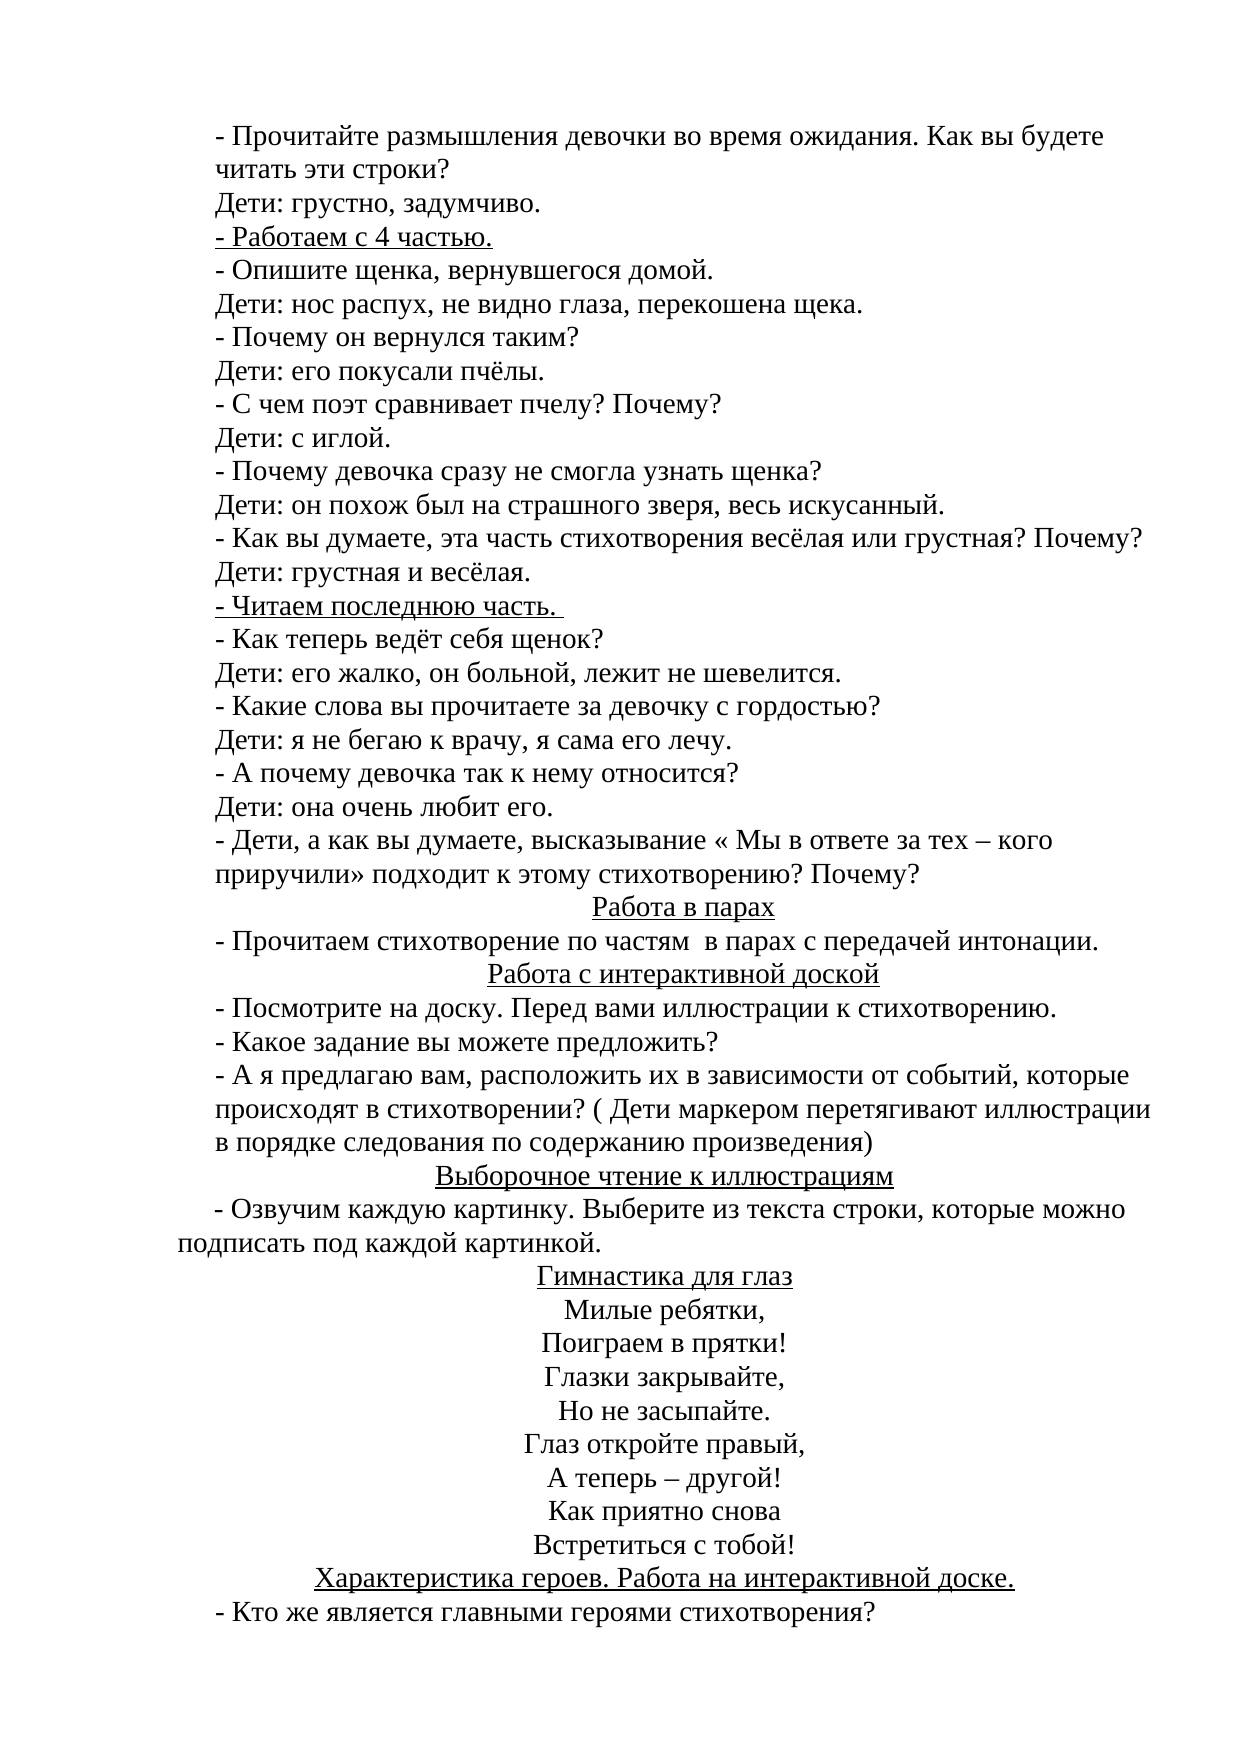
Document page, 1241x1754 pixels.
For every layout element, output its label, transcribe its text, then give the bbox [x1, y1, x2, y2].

text - Прочитаем стихотворение по частям в парах с передачей интонации. [215, 923, 1152, 957]
text - Опишите щенка, вернувшегося домой. [215, 252, 1152, 286]
text Гимнастика для глаз [177, 1258, 1152, 1292]
text - Прочитайте размышления девочки во время ожидания. Как вы будете читать эти строки? [215, 118, 1152, 185]
text Работа с интерактивной доской [215, 957, 1152, 990]
text - Озвучим каждую картинку. Выберите из текста строки, которые можно подписать под каждой картинкой. [177, 1191, 1152, 1258]
text - Как теперь ведёт себя щенок? [215, 621, 1152, 655]
text Глаз откройте правый, [177, 1426, 1152, 1460]
text Но не засыпайте. [177, 1393, 1152, 1426]
text Дети: нос распух, не видно глаза, перекошена щека. [215, 286, 1152, 319]
text А теперь – другой! [177, 1460, 1152, 1493]
text Дети: его покусали пчёлы. [215, 353, 1152, 386]
text - Почему он вернулся таким? [215, 319, 1152, 353]
text - С чем поэт сравнивает пчелу? Почему? [215, 386, 1152, 420]
text - Какие слова вы прочитаете за девочку с гордостью? [215, 688, 1152, 722]
text - Как вы думаете, эта часть стихотворения весёлая или грустная? Почему? [215, 521, 1152, 554]
text - Какое задание вы можете предложить? [215, 1024, 1152, 1057]
text Дети: грустная и весёлая. [215, 554, 1152, 588]
text Милые ребятки, [177, 1292, 1152, 1326]
text Дети: он похож был на страшного зверя, весь искусанный. [215, 487, 1152, 521]
text - А я предлагаю вам, расположить их в зависимости от событий, которые происходят в стихотворении? ( Дети маркером перетягивают иллюстрации в порядке следования по содержанию произведения) [215, 1057, 1152, 1158]
text - Почему девочка сразу не смогла узнать щенка? [215, 453, 1152, 487]
text - Работаем с 4 частью. [215, 219, 1152, 252]
text - Кто же является главными героями стихотворения? [215, 1594, 1152, 1627]
text Глазки закрывайте, [177, 1359, 1152, 1393]
text Дети: она очень любит его. [215, 789, 1152, 822]
text - Читаем последнюю часть. [215, 588, 1152, 621]
text Встретиться с тобой! [177, 1527, 1152, 1560]
text Дети: с иглой. [215, 420, 1152, 453]
text Выборочное чтение к иллюстрациям [177, 1158, 1152, 1191]
text - Дети, а как вы думаете, высказывание « Мы в ответе за тех – кого приручили» подходит к этому стихотворению? Почему? [215, 822, 1152, 889]
text Поиграем в прятки! [177, 1326, 1152, 1359]
text Работа в парах [215, 889, 1152, 923]
text - А почему девочка так к нему относится? [215, 755, 1152, 789]
text Дети: грустно, задумчиво. [215, 185, 1152, 219]
text Дети: я не бегаю к врачу, я сама его лечу. [215, 722, 1152, 755]
text Дети: его жалко, он больной, лежит не шевелится. [215, 655, 1152, 688]
text Как приятно снова [177, 1493, 1152, 1527]
text - Посмотрите на доску. Перед вами иллюстрации к стихотворению. [215, 990, 1152, 1024]
text Характеристика героев. Работа на интерактивной доске. [177, 1560, 1152, 1594]
